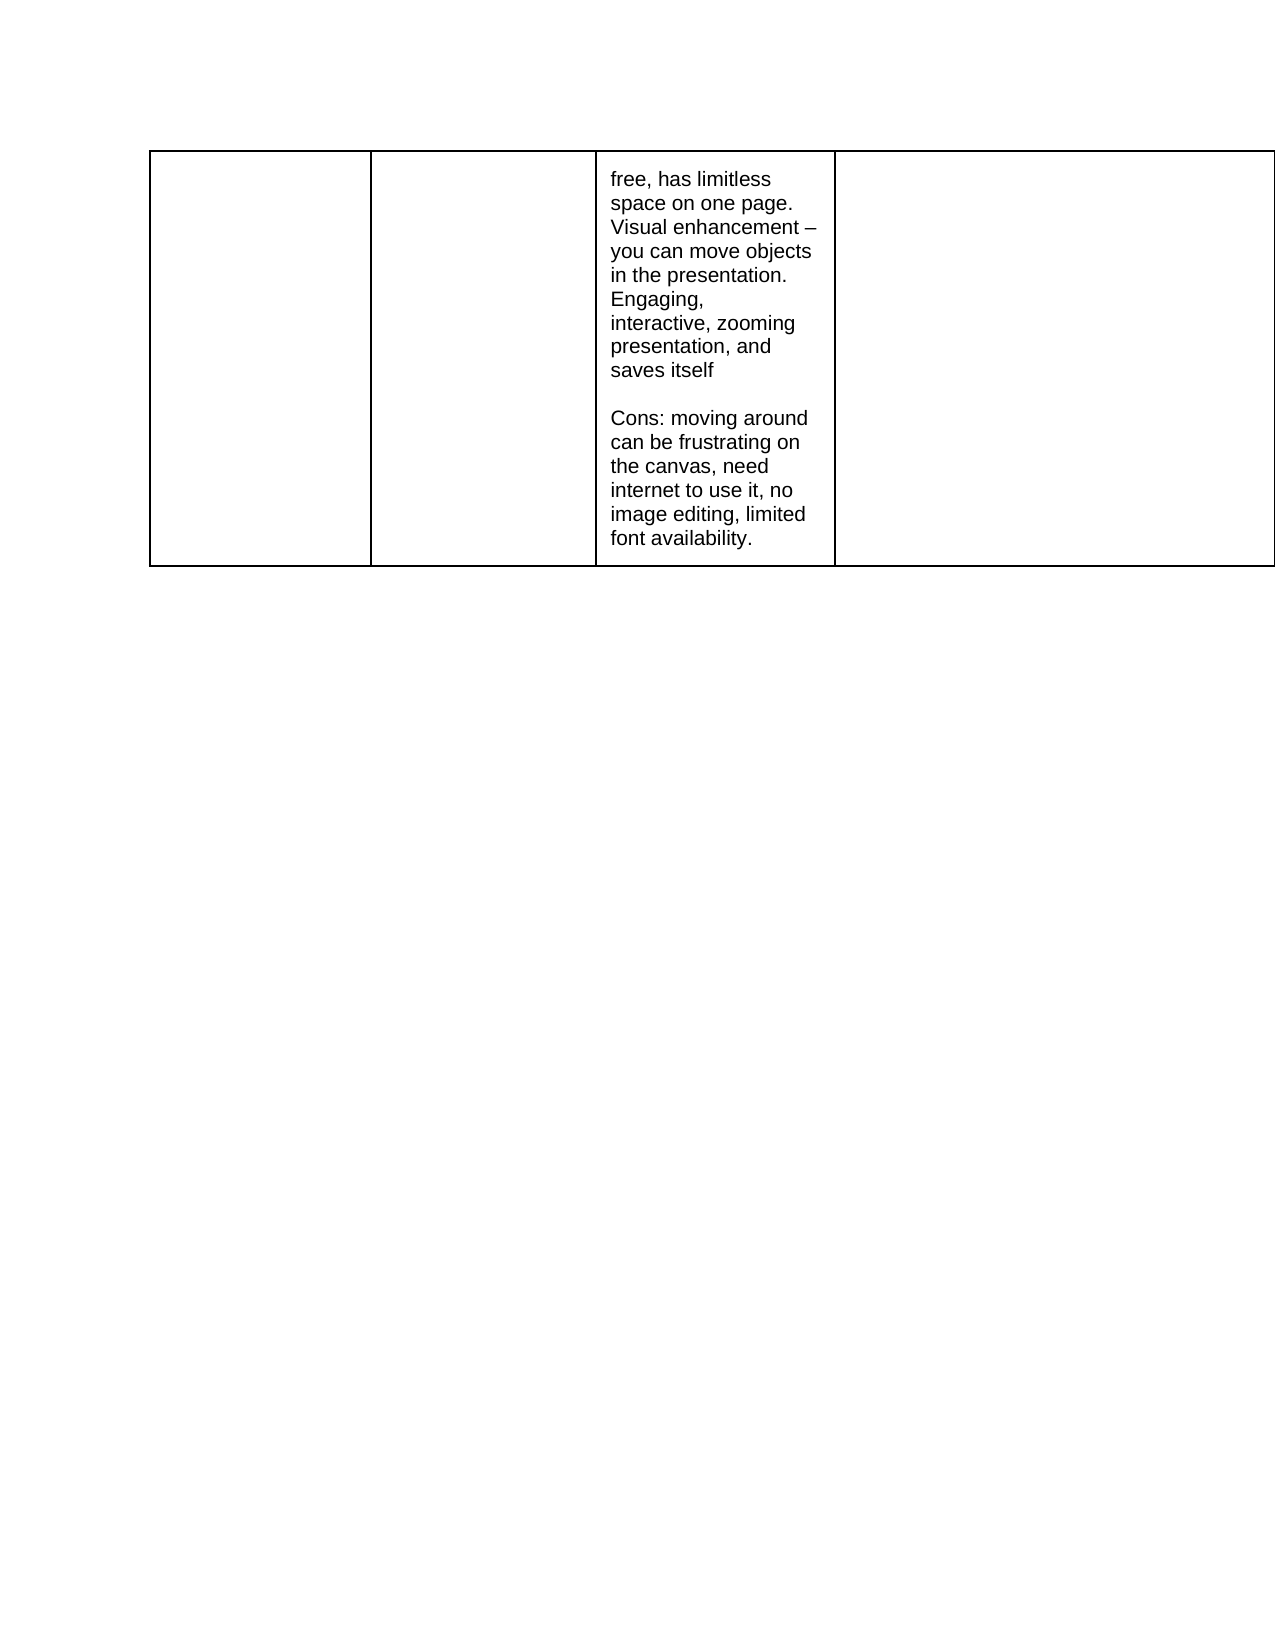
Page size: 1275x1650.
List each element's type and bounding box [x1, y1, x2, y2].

table_cell [372, 152, 595, 564]
table_cell [597, 152, 834, 564]
table_cell [836, 152, 1274, 564]
table_cell [151, 152, 370, 564]
